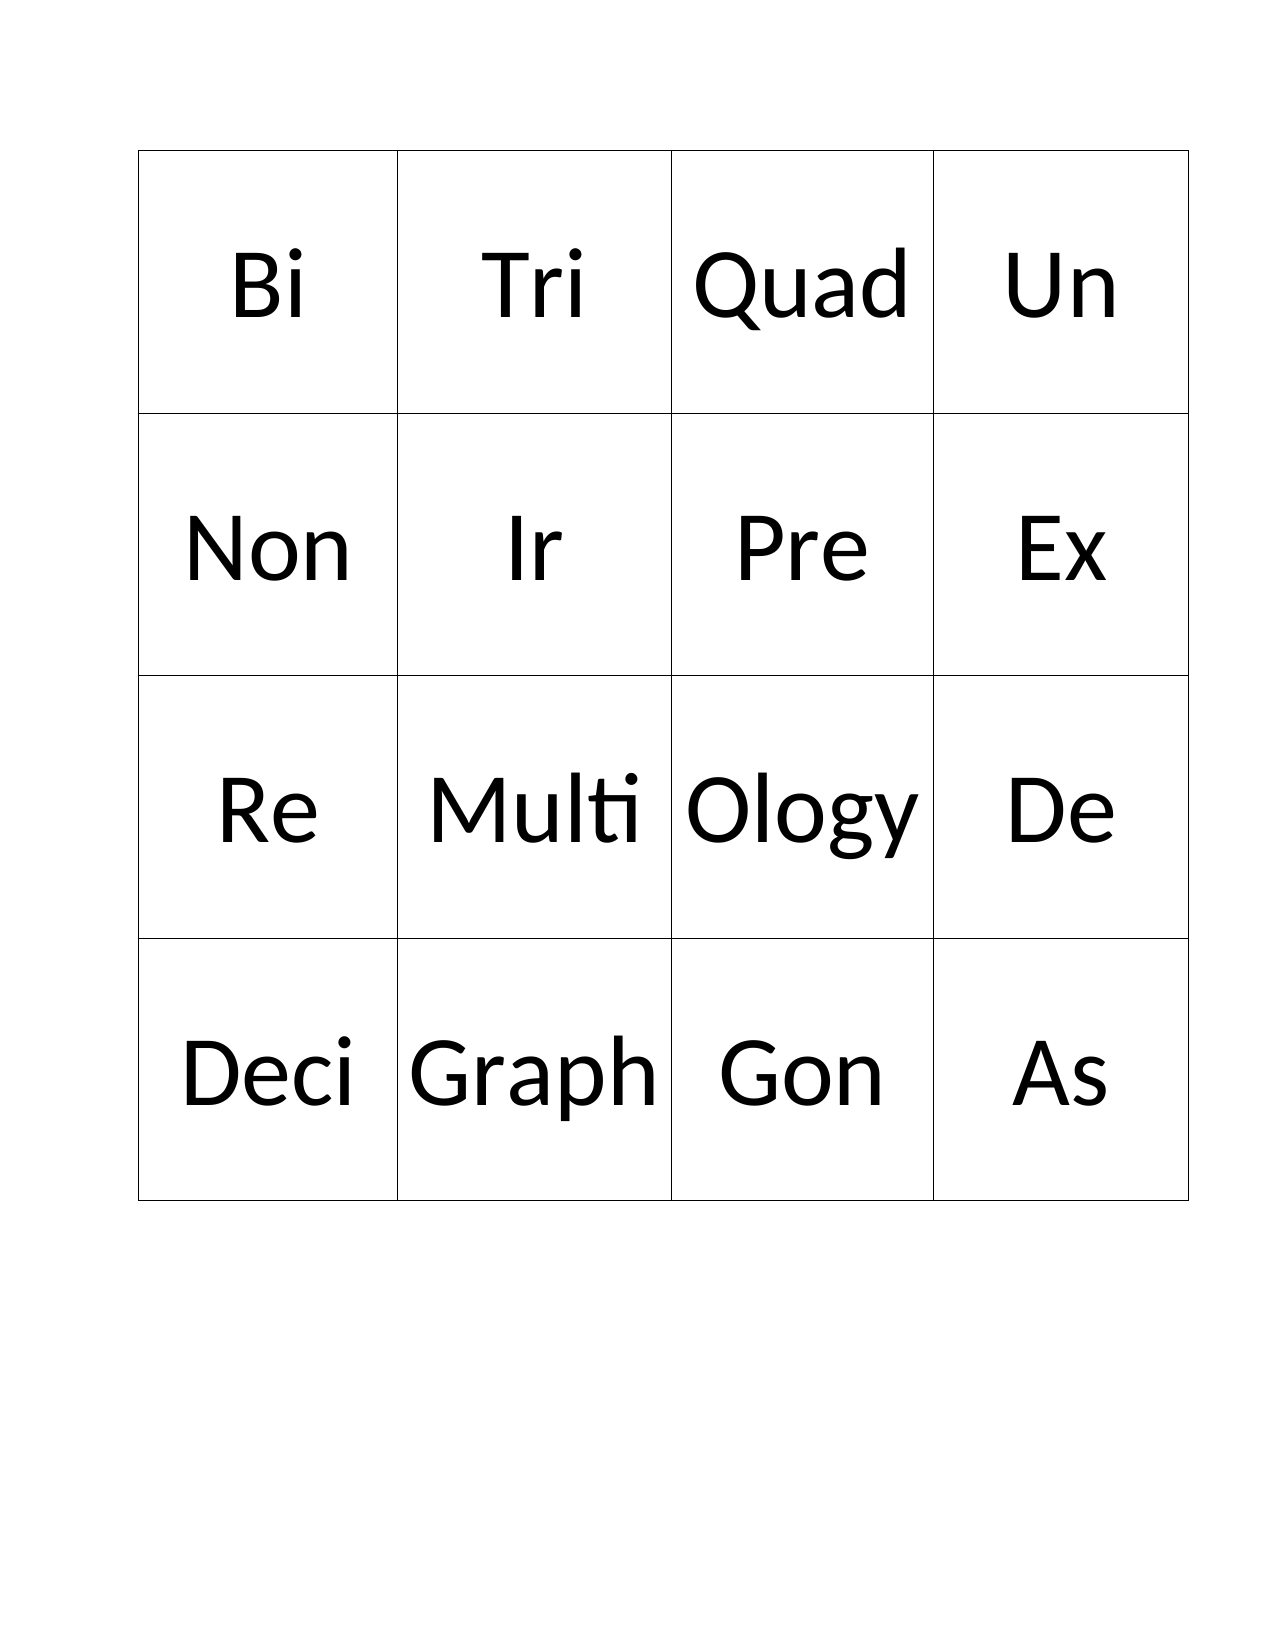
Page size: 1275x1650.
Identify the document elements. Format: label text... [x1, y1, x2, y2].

table_header Quad [672, 151, 933, 412]
table_cell Multi [398, 676, 671, 937]
table_cell As [934, 939, 1188, 1200]
table_cell Non [139, 414, 397, 675]
table_cell Graph [398, 939, 671, 1200]
table_cell Ology [672, 676, 933, 937]
table_header Tri [398, 151, 671, 412]
table_header Bi [139, 151, 397, 412]
table_cell Gon [672, 939, 933, 1200]
table_cell Re [139, 676, 397, 937]
table_cell De [934, 676, 1188, 937]
table_cell Deci [139, 939, 397, 1200]
table_header Un [934, 151, 1188, 412]
table_cell Pre [672, 414, 933, 675]
table_cell Ex [934, 414, 1188, 675]
table_cell Ir [398, 414, 671, 675]
